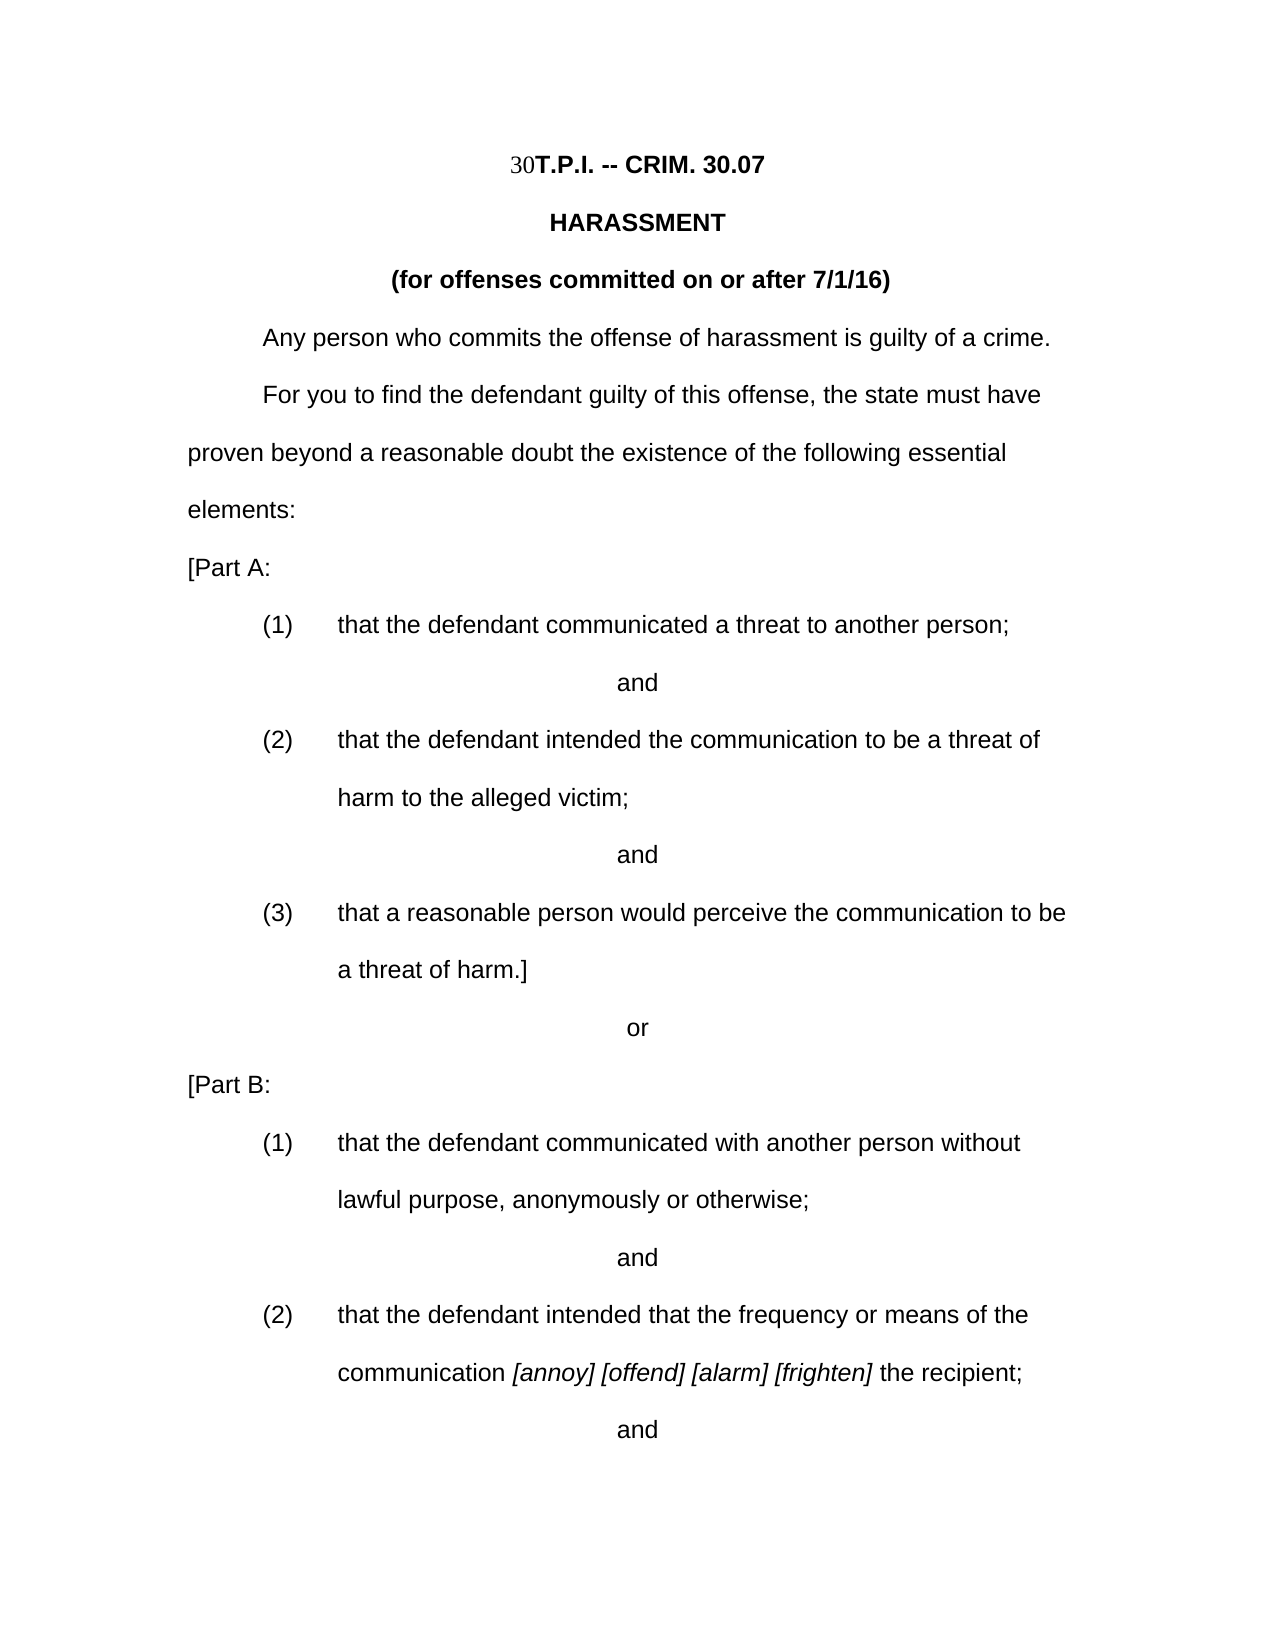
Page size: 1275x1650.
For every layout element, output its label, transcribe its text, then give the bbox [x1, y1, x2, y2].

text T.P.I. -- CRIM. 30.07 [187, 150, 1087, 179]
text Any person who commits the offense of harassment is guilty of a crime. [187, 323, 1087, 351]
text (3) that a reasonable person would perceive the communication to be a threat of harm.] [187, 898, 1087, 984]
text (1) that the defendant communicated with another person without lawful purpose, anonymously or otherwise; [187, 1128, 1087, 1214]
text [Part B: [187, 1070, 1087, 1099]
text (1) that the defendant communicated a threat to another person; [187, 610, 1087, 639]
text (2) that the defendant intended that the frequency or means of the communication [annoy] [offend] [alarm] [frighten] the recipient; [187, 1300, 1087, 1386]
text and [187, 668, 1087, 696]
text (2) that the defendant intended the communication to be a threat of harm to the alleged victim; [187, 725, 1087, 811]
text and [187, 840, 1087, 869]
text (for offenses committed on or after 7/1/16) [187, 265, 1087, 294]
text and [187, 1243, 1087, 1271]
text or [187, 1013, 1087, 1041]
text [Part A: [187, 553, 1087, 581]
text and [187, 1415, 1087, 1444]
text HARASSMENT [187, 208, 1087, 236]
text For you to find the defendant guilty of this offense, the state must have proven beyond a reasonable doubt the existence of the following essential elements: [187, 380, 1087, 524]
